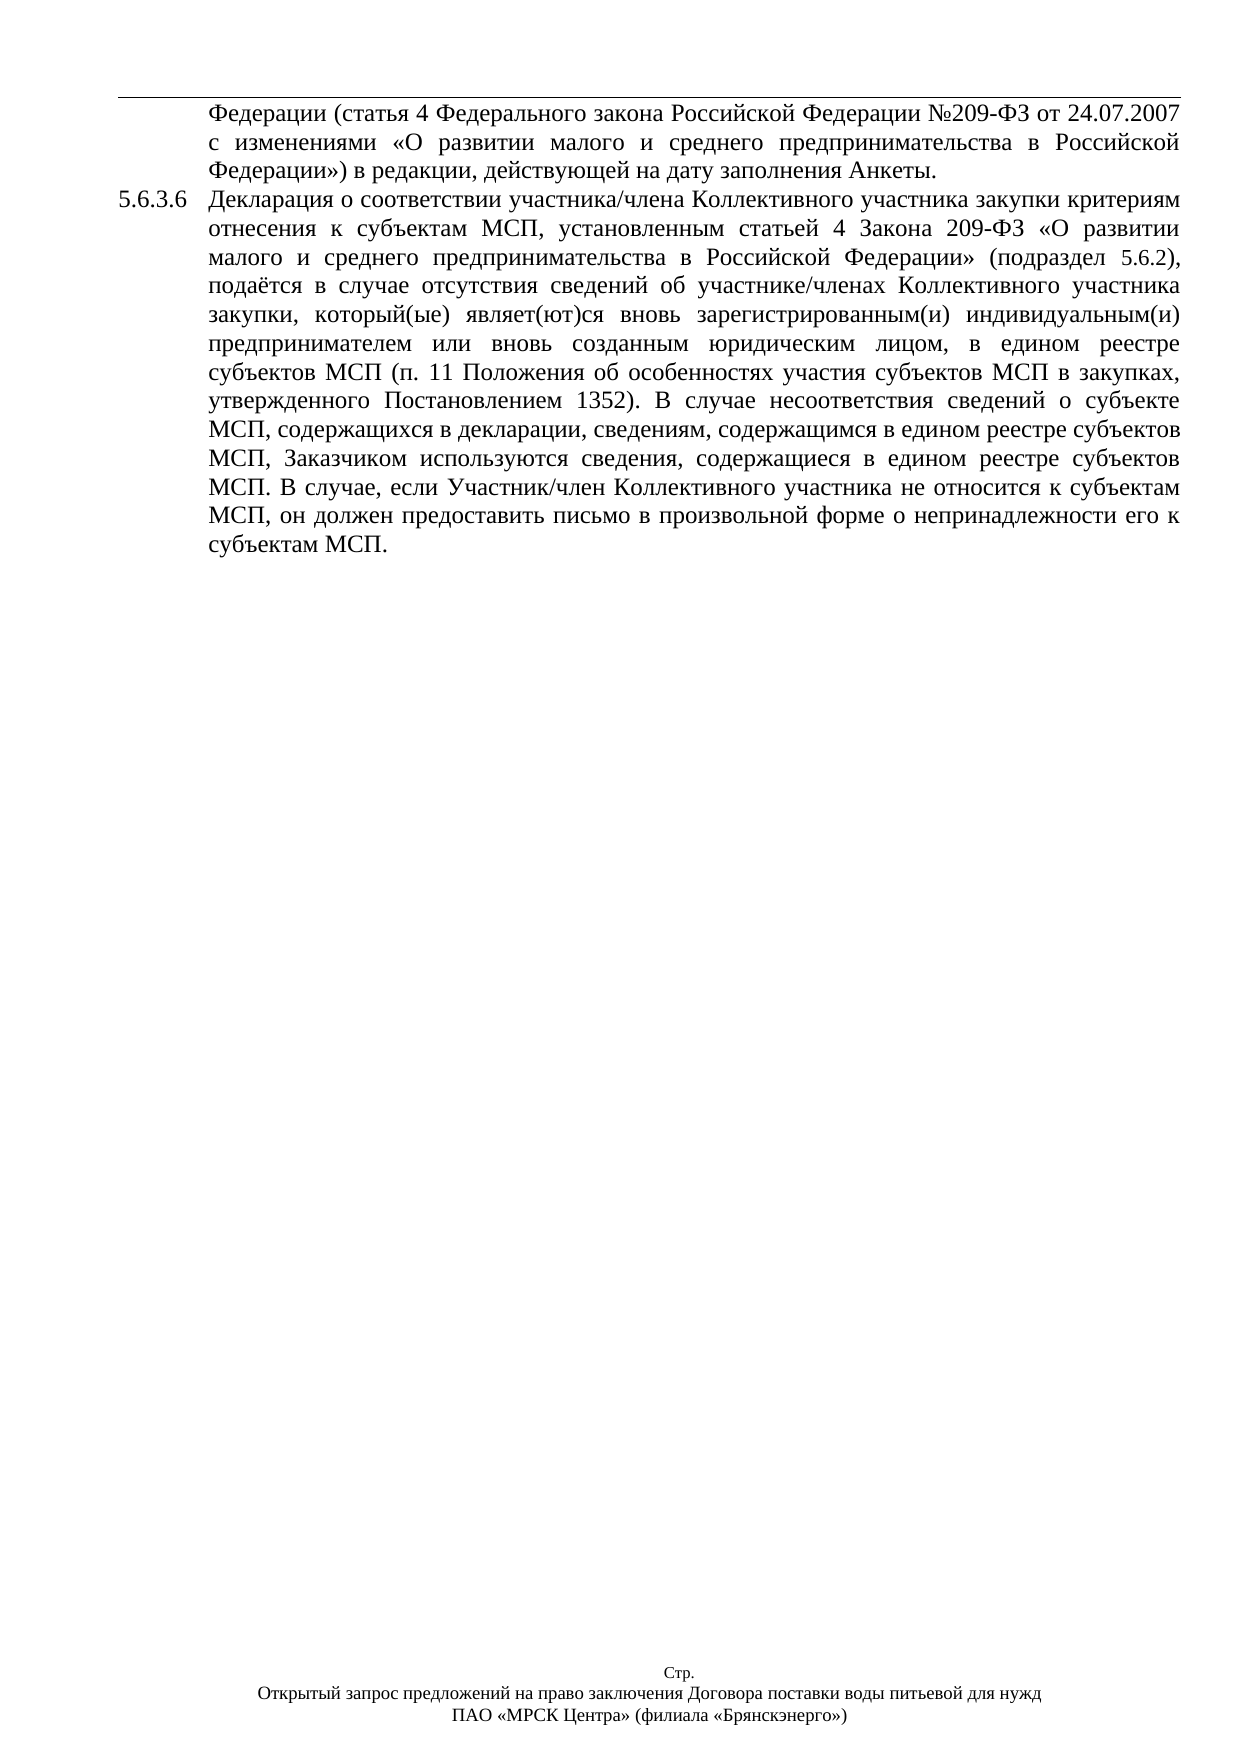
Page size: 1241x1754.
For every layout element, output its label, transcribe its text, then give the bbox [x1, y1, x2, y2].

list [118, 98, 1181, 184]
list Декларация о соответствии участника/члена Коллективного участника закупки критериям отнесения к субъектам МСП, установленным статьей 4 Закона 209-ФЗ «О развитии малого и среднего предпринимательства в Российской Федерации» (подраздел 5.6.2), подаётся в случае отсутствия сведений об участнике/членах Коллективного участника закупки, который(ые) являет(ют)ся вновь зарегистрированным(и) индивидуальным(и) предпринимателем или вновь созданным юридическим лицом, в едином реестре субъектов МСП (п. 11 Положения об особенностях участия субъектов МСП в закупках, утвержденного Постановлением 1352). В случае несоответствия сведений о субъекте МСП, содержащихся в декларации, сведениям, содержащимся в едином реестре субъектов МСП, Заказчиком используются сведения, содержащиеся в едином реестре субъектов МСП. В случае, если Участник/член Коллективного участника не относится к субъектам МСП, он должен предоставить письмо в произвольной форме о непринадлежности его к субъектам МСП. [118, 184, 1181, 558]
